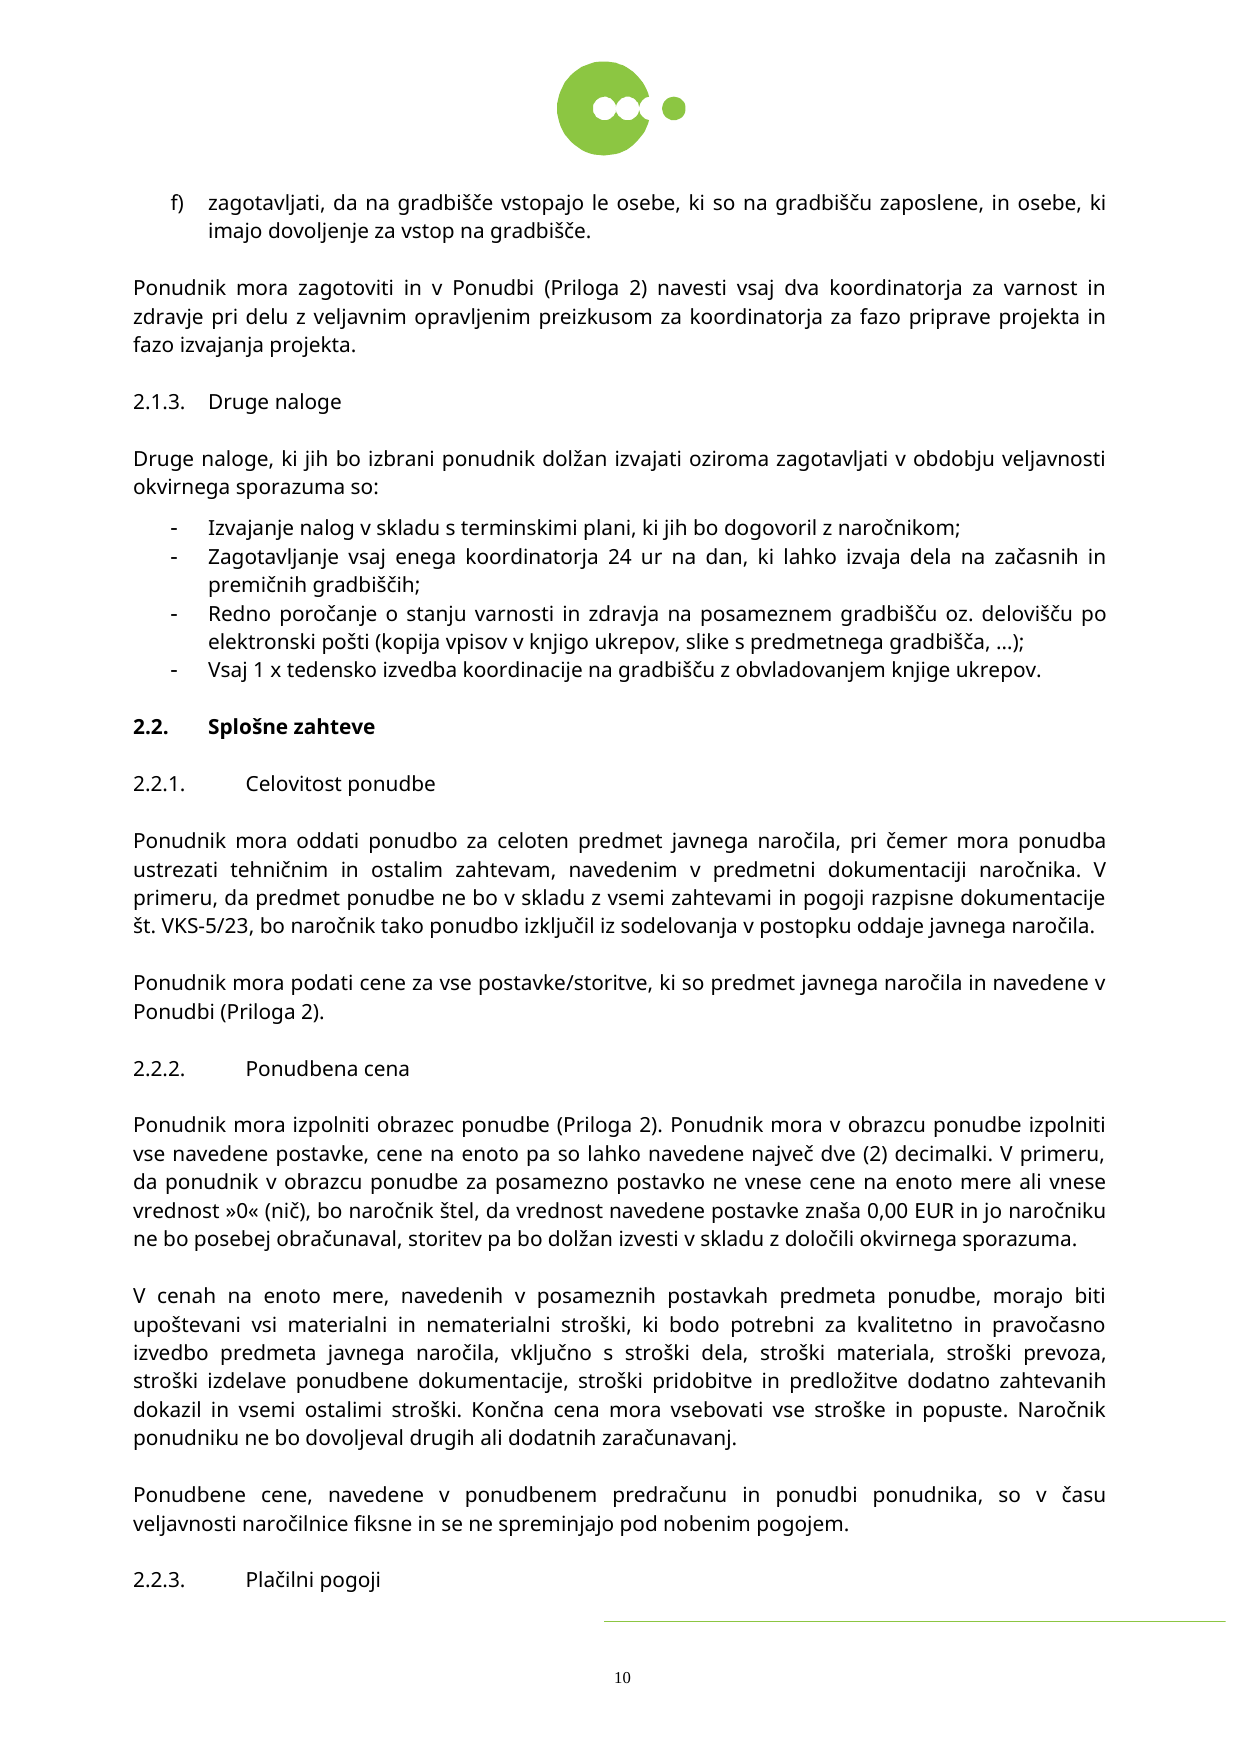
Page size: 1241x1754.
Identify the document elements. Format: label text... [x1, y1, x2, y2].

text Ponudnik mora podati cene za vse postavke/storitve, ki so predmet javnega naročila in navedene v Ponudbi (Priloga 2). [133, 968, 1107, 1025]
text Ponudnik mora oddati ponudbo za celoten predmet javnega naročila, pri čemer mora ponudba ustrezati tehničnim in ostalim zahtevam, navedenim v predmetni dokumentaciji naročnika. V primeru, da predmet ponudbe ne bo v skladu z vsemi zahtevami in pogoji razpisne dokumentacije št. VKS-5/23, bo naročnik tako ponudbo izključil iz sodelovanja v postopku oddaje javnega naročila. [133, 826, 1107, 940]
text Ponudbene cene, navedene v ponudbenem predračunu in ponudbi ponudnika, so v času veljavnosti naročilnice fiksne in se ne spreminjajo pod nobenim pogojem. [133, 1480, 1107, 1537]
list Ponudbena cena [133, 1054, 1107, 1082]
list Celovitost ponudbe [133, 769, 1107, 798]
text Druge naloge, ki jih bo izbrani ponudnik dolžan izvajati oziroma zagotavljati v obdobju veljavnosti okvirnega sporazuma so: [133, 444, 1107, 501]
list Splošne zahteve [133, 712, 1107, 741]
list Vsaj 1 x tedensko izvedba koordinacije na gradbišču z obvladovanjem knjige ukrepov. [170, 656, 1107, 684]
list Redno poročanje o stanju varnosti in zdravja na posameznem gradbišču oz. delovišču po elektronski pošti (kopija vpisov v knjigo ukrepov, slike s predmetnega gradbišča, …); [170, 599, 1107, 656]
text V cenah na enoto mere, navedenih v posameznih postavkah predmeta ponudbe, morajo biti upoštevani vsi materialni in nematerialni stroški, ki bodo potrebni za kvalitetno in pravočasno izvedbo predmeta javnega naročila, vključno s stroški dela, stroški materiala, stroški prevoza, stroški izdelave ponudbene dokumentacije, stroški pridobitve in predložitve dodatno zahtevanih dokazil in vsemi ostalimi stroški. Končna cena mora vsebovati vse stroške in popuste. Naročnik ponudniku ne bo dovoljeval drugih ali dodatnih zaračunavanj. [133, 1281, 1107, 1452]
text Ponudnik mora izpolniti obrazec ponudbe (Priloga 2). Ponudnik mora v obrazcu ponudbe izpolniti vse navedene postavke, cene na enoto pa so lahko navedene največ dve (2) decimalki. V primeru, da ponudnik v obrazcu ponudbe za posamezno postavko ne vnese cene na enoto mere ali vnese vrednost »0« (nič), bo naročnik štel, da vrednost navedene postavke znaša 0,00 EUR in jo naročniku ne bo posebej obračunaval, storitev pa bo dolžan izvesti v skladu z določili okvirnega sporazuma. [133, 1111, 1107, 1253]
list zagotavljati, da na gradbišče vstopajo le osebe, ki so na gradbišču zaposlene, in osebe, ki imajo dovoljenje za vstop na gradbišče. [170, 188, 1107, 245]
list Plačilni pogoji [133, 1566, 1107, 1594]
list Zagotavljanje vsaj enega koordinatorja 24 ur na dan, ki lahko izvaja dela na začasnih in premičnih gradbiščih; [170, 542, 1107, 599]
text Ponudnik mora zagotoviti in v Ponudbi (Priloga 2) navesti vsaj dva koordinatorja za varnost in zdravje pri delu z veljavnim opravljenim preizkusom za koordinatorja za fazo priprave projekta in fazo izvajanja projekta. [133, 273, 1107, 359]
list Izvajanje nalog v skladu s terminskimi plani, ki jih bo dogovoril z naročnikom; [170, 513, 1107, 542]
list Druge naloge [133, 387, 1107, 416]
